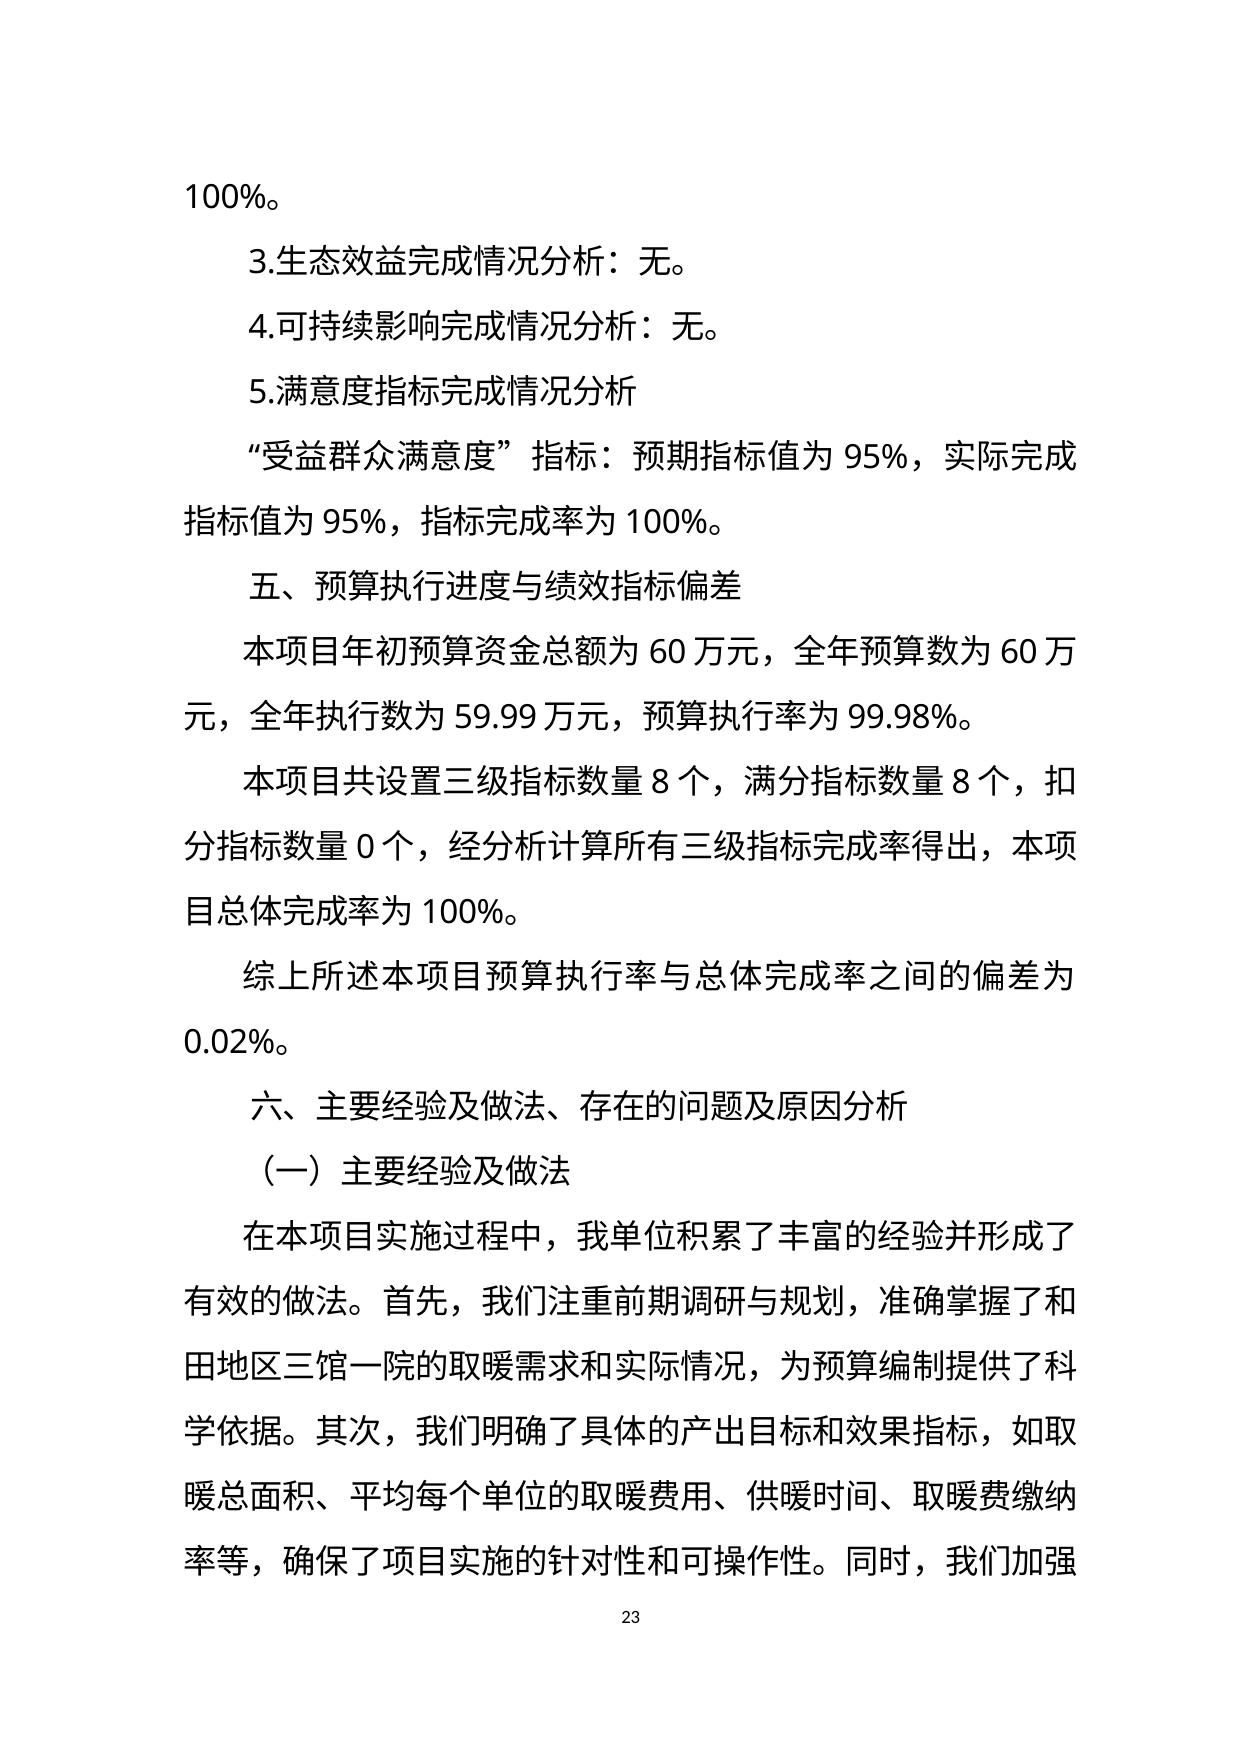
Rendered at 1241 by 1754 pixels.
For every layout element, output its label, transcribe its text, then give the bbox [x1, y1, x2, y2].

list 5.满意度指标完成情况分析 [183, 357, 1078, 422]
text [183, 1202, 1078, 1592]
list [183, 162, 1078, 227]
text （一）主要经验及做法 [183, 1137, 1078, 1202]
list “受益群众满意度”指标：预期指标值为95%，实际完成指标值为95%，指标完成率为100%。 [183, 422, 1078, 552]
text 本项目年初预算资金总额为60万元，全年预算数为60万元，全年执行数为59.99万元，预算执行率为99.98%。 [183, 617, 1078, 747]
text 综上所述本项目预算执行率与总体完成率之间的偏差为0.02%。 [183, 942, 1078, 1072]
text 本项目共设置三级指标数量8个，满分指标数量8个，扣分指标数量0个，经分析计算所有三级指标完成率得出，本项目总体完成率为100%。 [183, 747, 1078, 942]
list 五、预算执行进度与绩效指标偏差 [183, 552, 1078, 617]
text 六、主要经验及做法、存在的问题及原因分析 [183, 1072, 1078, 1137]
list 3.生态效益完成情况分析：无。 [183, 227, 1078, 292]
list 4.可持续影响完成情况分析：无。 [183, 292, 1078, 357]
